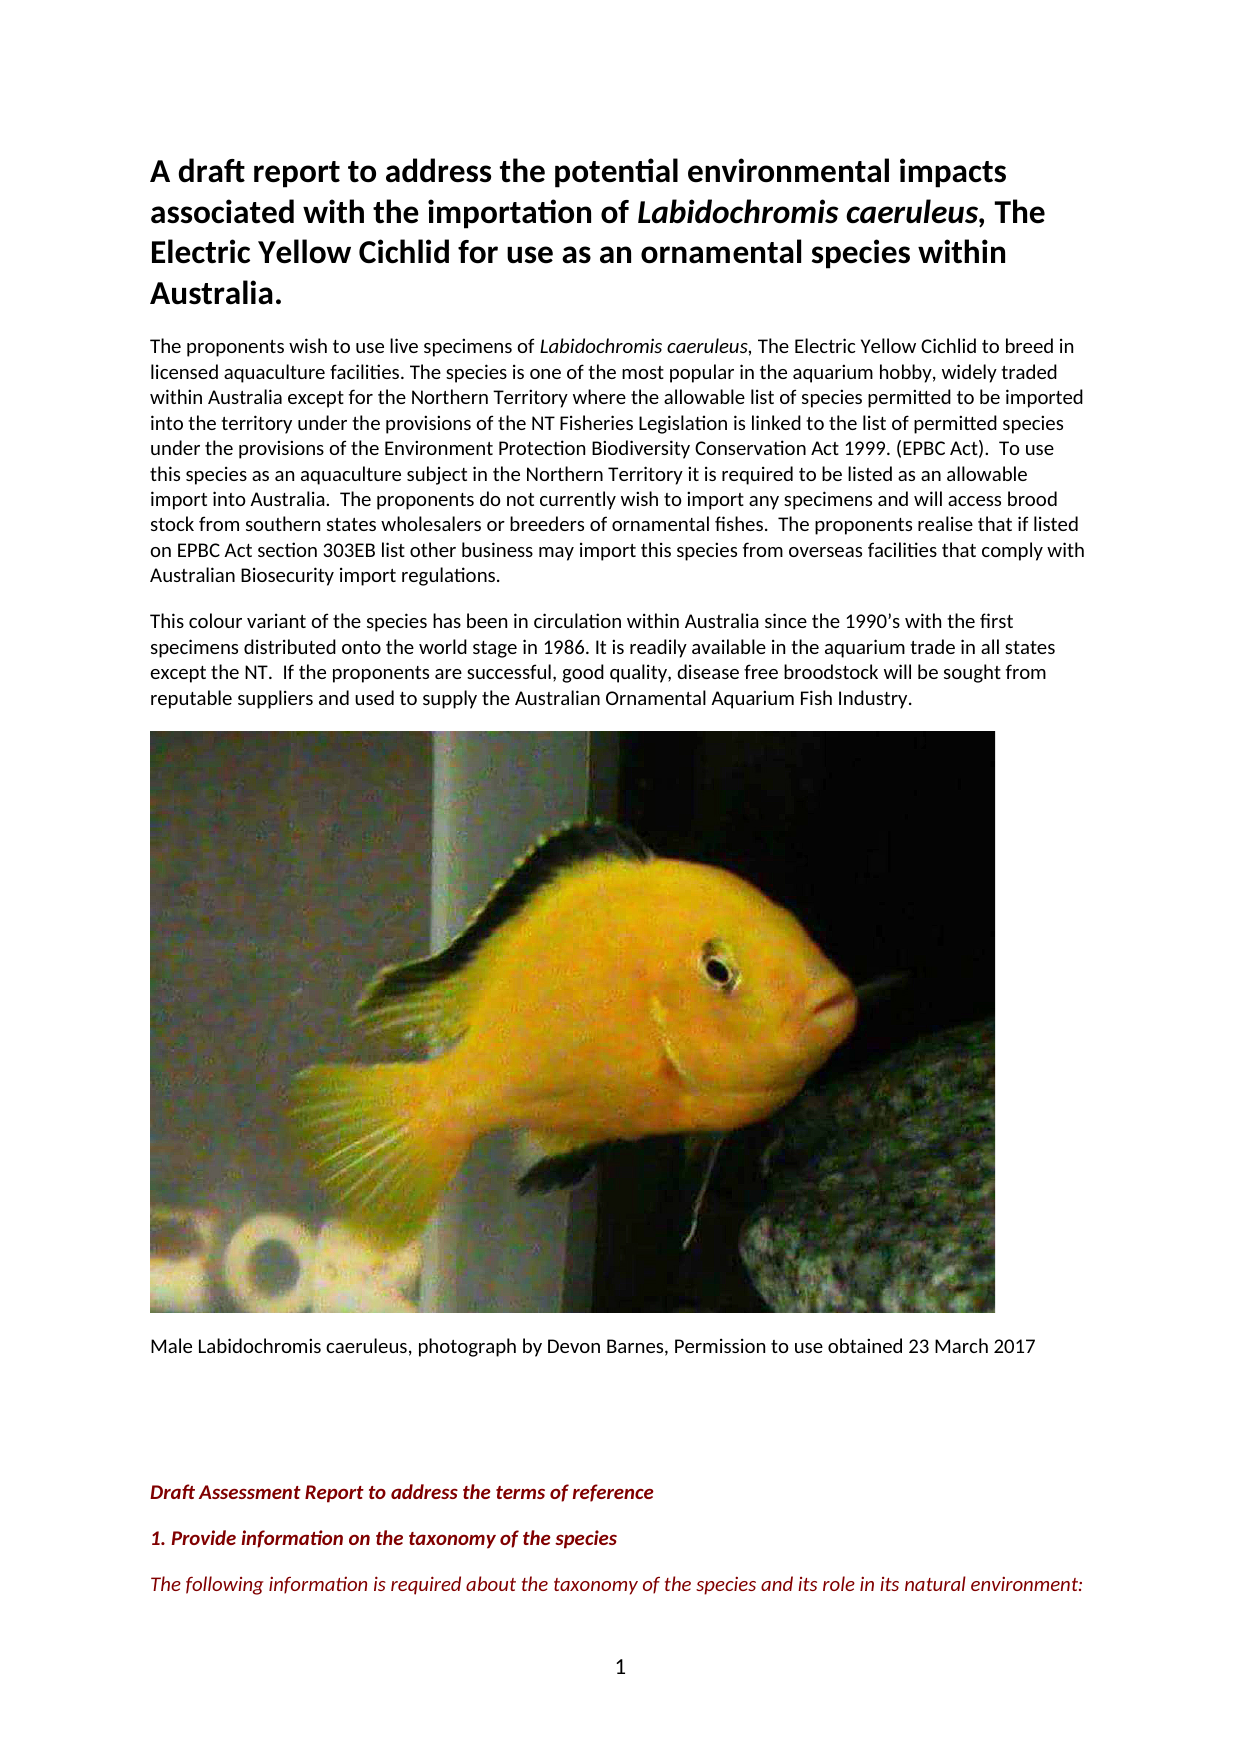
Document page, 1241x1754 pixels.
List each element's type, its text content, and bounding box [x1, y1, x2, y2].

picture [150, 731, 996, 1313]
text Male Labidochromis caeruleus, photograph by Devon Barnes, Permission to use obtained 23 March 2017 [150, 1333, 1090, 1359]
text A draft report to address the potential environmental impacts associated with the importation of Labidochromis caeruleus, The Electric Yellow Cichlid for use as an ornamental species within Australia. [150, 150, 1090, 313]
text The proponents wish to use live specimens of Labidochromis caeruleus, The Electric Yellow Cichlid to breed in licensed aquaculture facilities. The species is one of the most popular in the aquarium hobby, widely traded within Australia except for the Northern Territory where the allowable list of species permitted to be imported into the territory under the provisions of the NT Fisheries Legislation is linked to the list of permitted species under the provisions of the Environment Protection Biodiversity Conservation Act 1999. (EPBC Act). To use this species as an aquaculture subject in the Northern Territory it is required to be listed as an allowable import into Australia. The proponents do not currently wish to import any specimens and will access brood stock from southern states wholesalers or breeders of ornamental fishes. The proponents realise that if listed on EPBC Act section 303EB list other business may import this species from overseas facilities that comply with Australian Biosecurity import regulations. [150, 334, 1090, 588]
text Draft Assessment Report to address the terms of reference [150, 1479, 1090, 1504]
text This colour variant of the species has been in circulation within Australia since the 1990’s with the first specimens distributed onto the world stage in 1986. It is readily available in the aquarium trade in all states except the NT. If the proponents are successful, good quality, disease free broodstock will be sought from reputable suppliers and used to supply the Australian Ornamental Aquarium Fish Industry. [150, 609, 1090, 710]
subtitle 1. Provide information on the taxonomy of the species [150, 1525, 1090, 1551]
text The following information is required about the taxonomy of the species and its role in its natural environment: [150, 1571, 1090, 1597]
